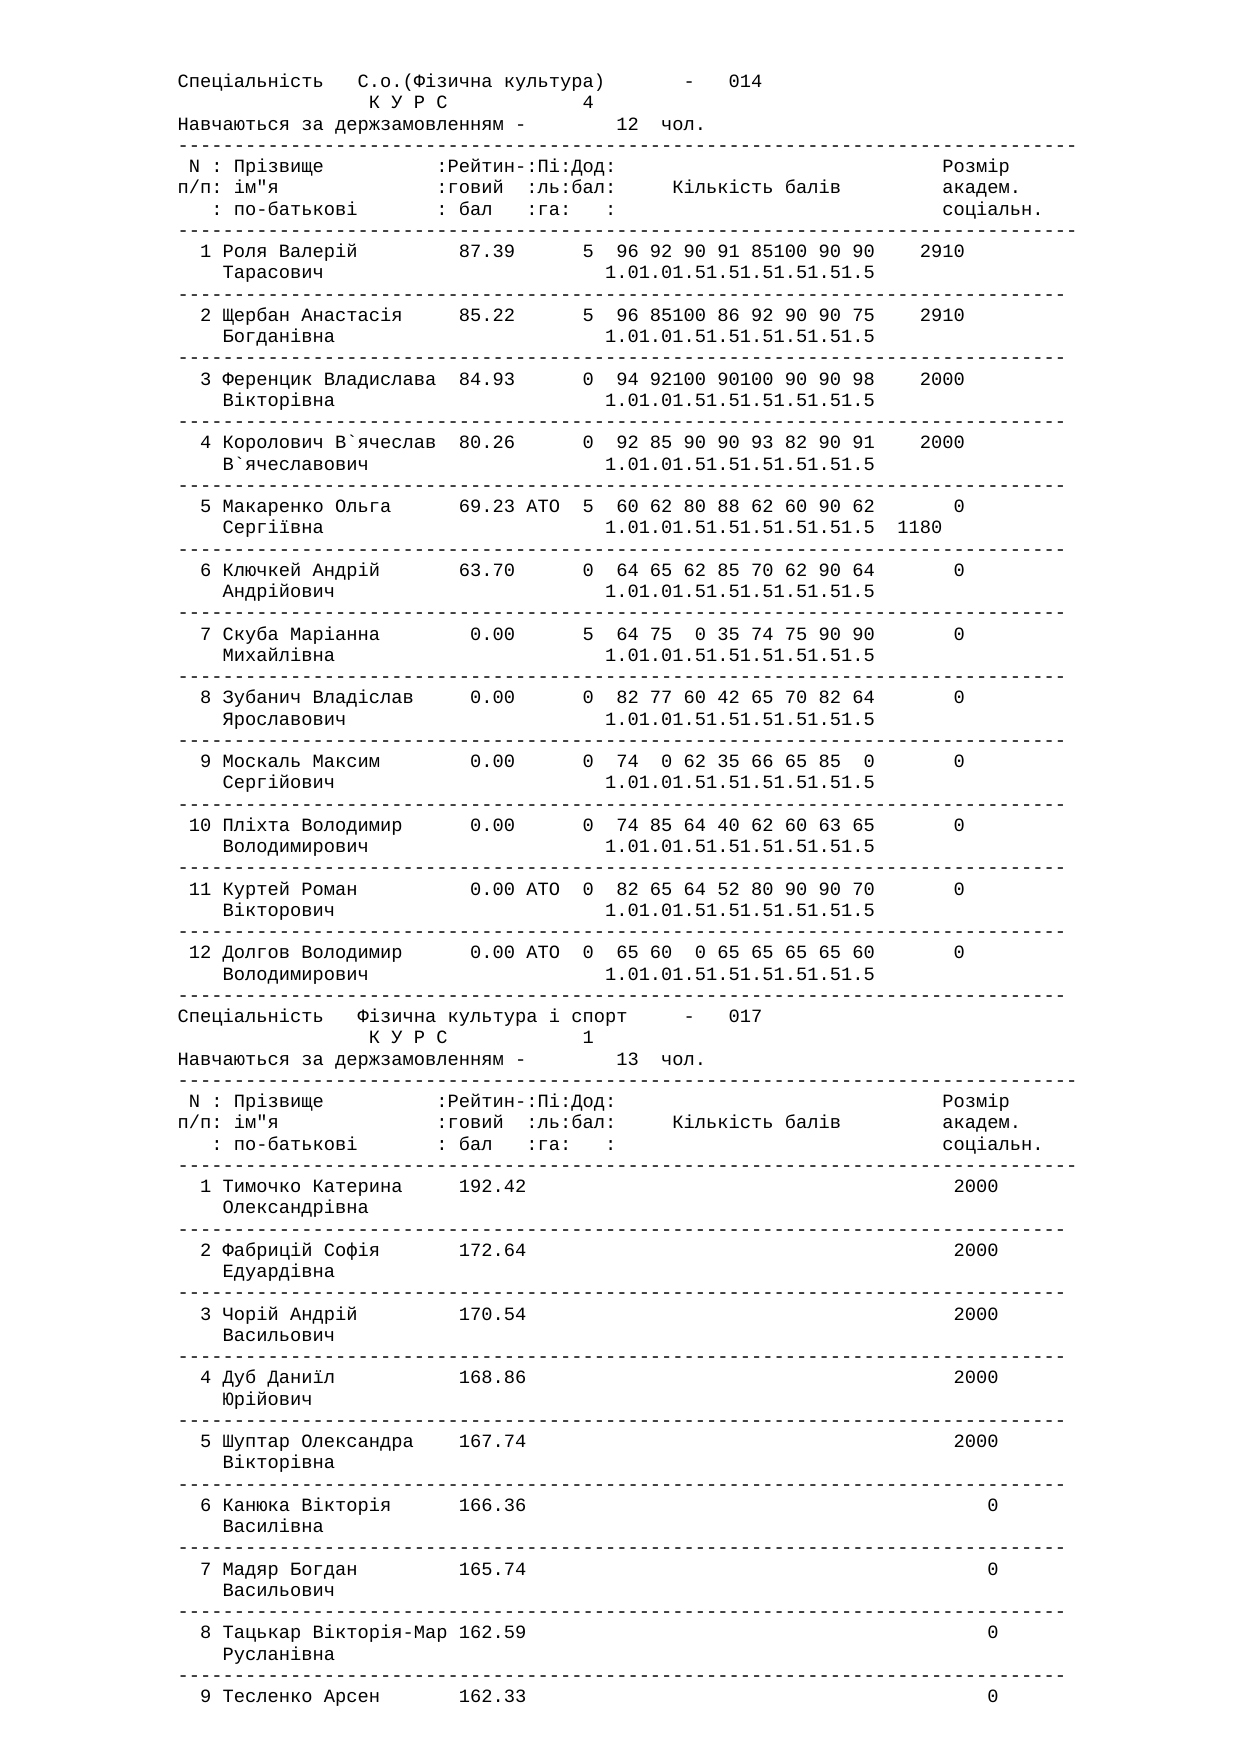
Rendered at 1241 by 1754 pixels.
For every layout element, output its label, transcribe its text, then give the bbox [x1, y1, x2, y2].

text 5 Шуптар Олександра 167.74 2000 [177, 1432, 1152, 1453]
text ------------------------------------------------------------------------------- [177, 476, 1152, 497]
text Василiвна [177, 1517, 1152, 1538]
text Михайлiвна 1.01.01.51.51.51.51.51.5 [177, 646, 1152, 667]
text 2 Щербан Анастасiя 85.22 5 96 85100 86 92 90 90 75 2910 [177, 306, 1152, 327]
text 11 Куртей Роман 0.00 АТО 0 82 65 64 52 80 90 90 70 0 [177, 879, 1152, 901]
text 3 Чорiй Андрiй 170.54 2000 [177, 1304, 1152, 1326]
text Богданiвна 1.01.01.51.51.51.51.51.5 [177, 327, 1152, 348]
text ------------------------------------------------------------------------------- [177, 986, 1152, 1007]
text Вiкторiвна 1.01.01.51.51.51.51.51.5 [177, 391, 1152, 412]
text -------------------------------------------------------------------------------- [177, 1071, 1152, 1092]
text : по-батьковi : бал :га: : соцiальн. [177, 1134, 1152, 1156]
text ------------------------------------------------------------------------------- [177, 1411, 1152, 1432]
text 5 Макаренко Ольга 69.23 АТО 5 60 62 80 88 62 60 90 62 0 [177, 497, 1152, 518]
text К У Р С 4 [177, 93, 1152, 114]
text Тарасович 1.01.01.51.51.51.51.51.5 [177, 263, 1152, 284]
text Спецiальнiсть Фiзична культура i спорт - 017 [177, 1007, 1152, 1028]
text Вiкторович 1.01.01.51.51.51.51.51.5 [177, 901, 1152, 922]
text 10 Плiхта Володимир 0.00 0 74 85 64 40 62 60 63 65 0 [177, 816, 1152, 837]
text Ярославович 1.01.01.51.51.51.51.51.5 [177, 709, 1152, 731]
text Андрiйович 1.01.01.51.51.51.51.51.5 [177, 582, 1152, 603]
text Сергiйович 1.01.01.51.51.51.51.51.5 [177, 773, 1152, 794]
text ------------------------------------------------------------------------------- [177, 1219, 1152, 1241]
text ------------------------------------------------------------------------------- [177, 412, 1152, 433]
text Едуардiвна [177, 1262, 1152, 1283]
text ------------------------------------------------------------------------------- [177, 603, 1152, 624]
text 8 Тацькар Вiкторiя-Мар 162.59 0 [177, 1623, 1152, 1644]
text 9 Тесленко Арсен 162.33 0 [177, 1687, 1152, 1708]
text п/п: iм"я :говий :ль:бал: Кiлькiсть балiв академ. [177, 1113, 1152, 1134]
text Навчаються за держзамовленням - 12 чол. [177, 114, 1152, 136]
text ------------------------------------------------------------------------------- [177, 1347, 1152, 1368]
text ------------------------------------------------------------------------------- [177, 667, 1152, 688]
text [177, 1666, 1152, 1687]
text 8 Зубанич Владiслав 0.00 0 82 77 60 42 65 70 82 64 0 [177, 688, 1152, 709]
text -------------------------------------------------------------------------------- [177, 1156, 1152, 1177]
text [177, 1602, 1152, 1623]
text Юрiйович [177, 1389, 1152, 1411]
text Спецiальнiсть С.о.(Фiзична культура) - 014 [177, 72, 1152, 93]
text 12 Долгов Володимир 0.00 АТО 0 65 60 0 65 65 65 65 60 0 [177, 943, 1152, 964]
text ------------------------------------------------------------------------------- [177, 922, 1152, 943]
text ------------------------------------------------------------------------------- [177, 858, 1152, 879]
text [177, 1538, 1152, 1559]
text Васильович [177, 1581, 1152, 1602]
text 7 Скуба Марiанна 0.00 5 64 75 0 35 74 75 90 90 0 [177, 624, 1152, 646]
text Володимирович 1.01.01.51.51.51.51.51.5 [177, 837, 1152, 858]
text ------------------------------------------------------------------------------- [177, 794, 1152, 816]
text 4 Дуб Даниїл 168.86 2000 [177, 1368, 1152, 1389]
text Васильович [177, 1326, 1152, 1347]
text ------------------------------------------------------------------------------- [177, 731, 1152, 752]
text ------------------------------------------------------------------------------- [177, 1283, 1152, 1304]
text В`ячеславович 1.01.01.51.51.51.51.51.5 [177, 454, 1152, 476]
text 6 Ключкей Андрiй 63.70 0 64 65 62 85 70 62 90 64 0 [177, 561, 1152, 582]
text 2 Фабрицiй Софiя 172.64 2000 [177, 1241, 1152, 1262]
text ------------------------------------------------------------------------------- [177, 284, 1152, 306]
text Вiкторiвна [177, 1453, 1152, 1474]
text п/п: iм"я :говий :ль:бал: Кiлькiсть балiв академ. [177, 178, 1152, 199]
text -------------------------------------------------------------------------------- [177, 136, 1152, 157]
text -------------------------------------------------------------------------------- [177, 221, 1152, 242]
text 7 Мадяр Богдан 165.74 0 [177, 1559, 1152, 1581]
text 9 Москаль Максим 0.00 0 74 0 62 35 66 65 85 0 0 [177, 752, 1152, 773]
text Русланiвна [177, 1644, 1152, 1666]
text Володимирович 1.01.01.51.51.51.51.51.5 [177, 964, 1152, 986]
text N : Прiзвище :Рейтин-:Пi:Дод: Розмiр [177, 157, 1152, 178]
text ------------------------------------------------------------------------------- [177, 348, 1152, 369]
text ------------------------------------------------------------------------------- [177, 1474, 1152, 1496]
text 3 Ференцик Владислава 84.93 0 94 92100 90100 90 90 98 2000 [177, 369, 1152, 391]
text Сергiївна 1.01.01.51.51.51.51.51.5 1180 [177, 518, 1152, 539]
text 4 Королович В`ячеслав 80.26 0 92 85 90 90 93 82 90 91 2000 [177, 433, 1152, 454]
text ------------------------------------------------------------------------------- [177, 539, 1152, 561]
text N : Прiзвище :Рейтин-:Пi:Дод: Розмiр [177, 1092, 1152, 1113]
text Олександрiвна [177, 1198, 1152, 1219]
text К У Р С 1 [177, 1028, 1152, 1049]
text : по-батьковi : бал :га: : соцiальн. [177, 199, 1152, 221]
text 1 Тимочко Катерина 192.42 2000 [177, 1177, 1152, 1198]
text Навчаються за держзамовленням - 13 чол. [177, 1049, 1152, 1071]
text 1 Роля Валерiй 87.39 5 96 92 90 91 85100 90 90 2910 [177, 242, 1152, 263]
text 6 Канюка Вiкторiя 166.36 0 [177, 1496, 1152, 1517]
